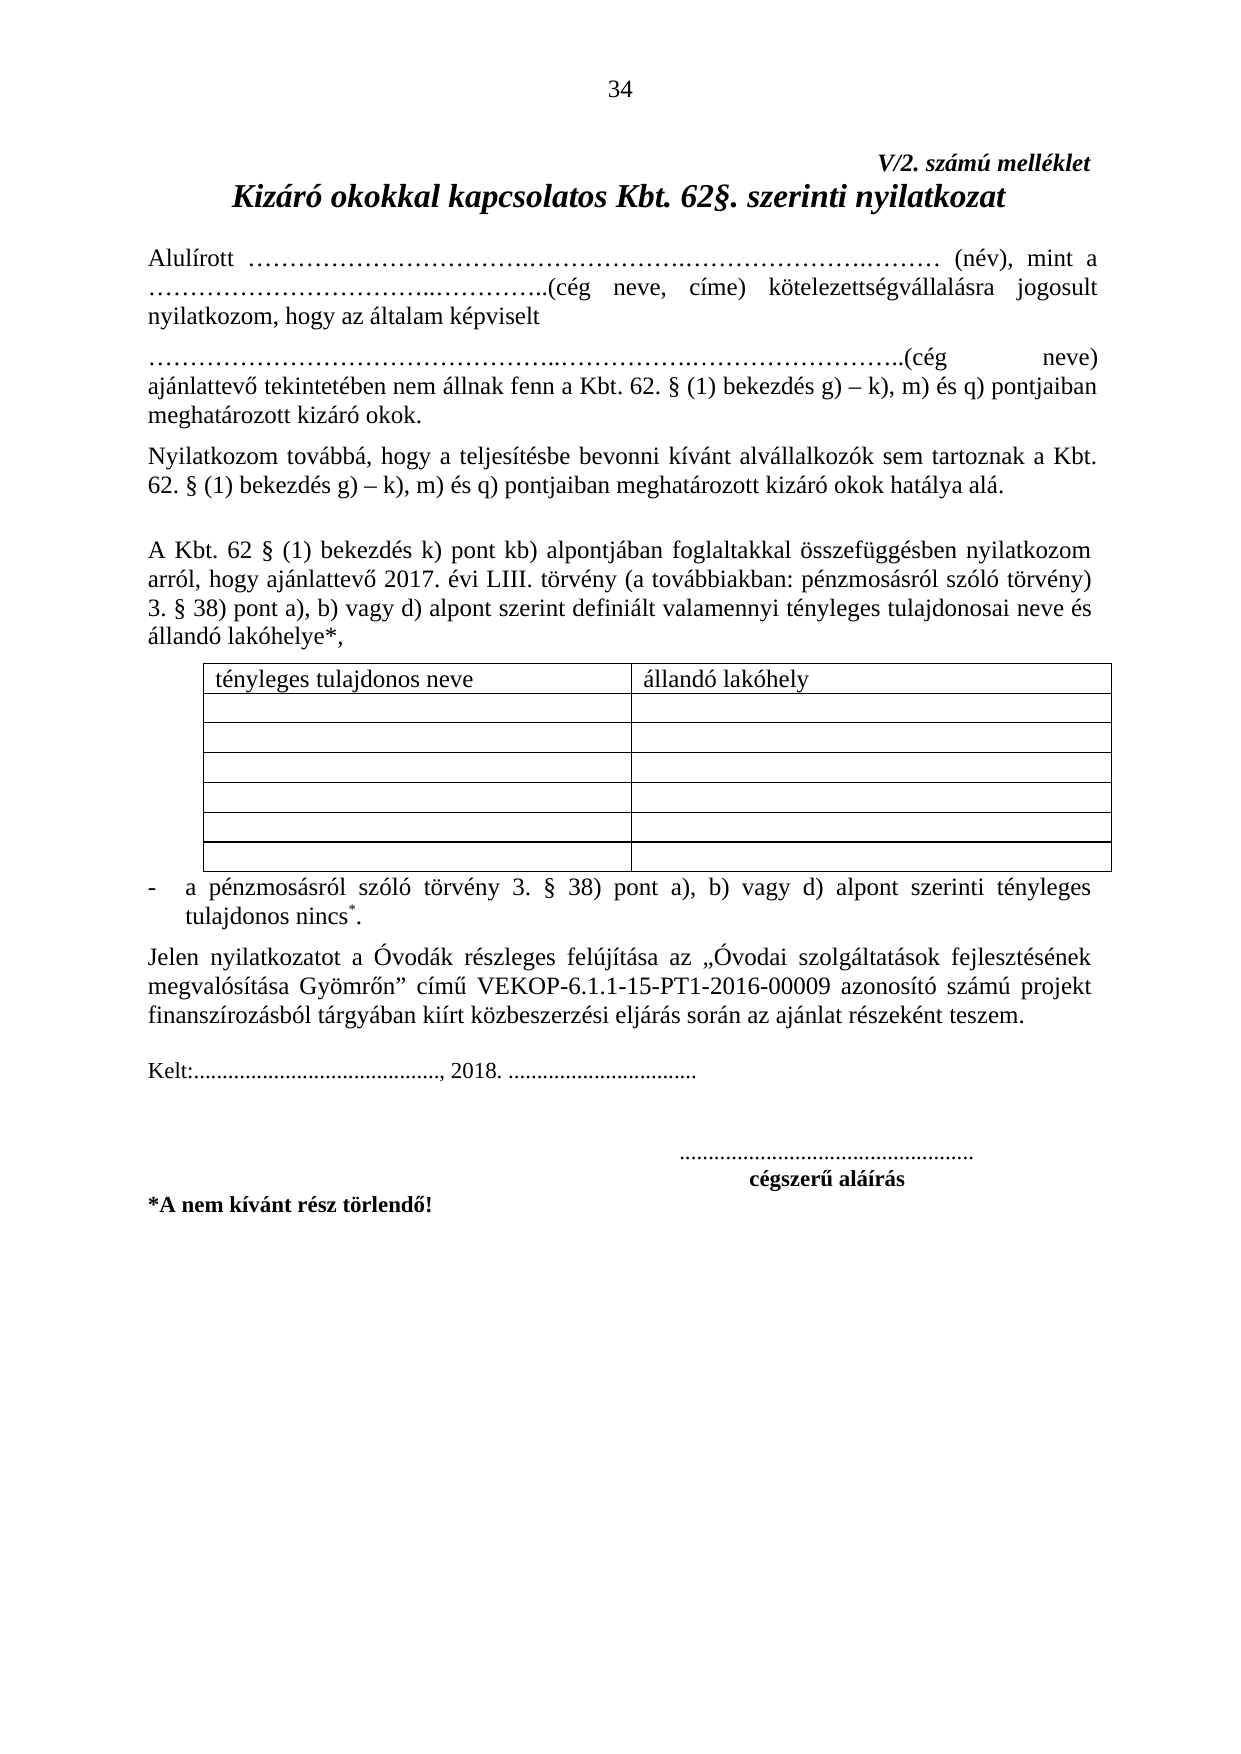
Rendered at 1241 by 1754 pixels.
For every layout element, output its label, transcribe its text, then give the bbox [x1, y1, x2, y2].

text Nyilatkozom továbbá, hogy a teljesítésbe bevonni kívánt alvállalkozók sem tartoznak a Kbt. 62. § (1) bekezdés g) – k), m) és q) pontjaiban meghatározott kizáró okok hatálya alá. [148, 441, 1098, 498]
table_cell [632, 813, 1111, 841]
table_cell [204, 813, 631, 841]
text …………………………………………..…………….……………………..(cég neve) ajánlattevő tekintetében nem állnak fenn a Kbt. 62. § (1) bekezdés g) – k), m) és q) pontjaiban meghatározott kizáró okok. [148, 342, 1098, 428]
list a pénzmosásról szóló törvény 3. § 38) pont a), b) vagy d) alpont szerinti tényleges tulajdonos nincs*. [148, 872, 1092, 930]
table_cell [632, 843, 1111, 871]
text Kelt:..........................................., 2018. ................................. [148, 1057, 1142, 1083]
text V/2. számú melléklet [148, 148, 1092, 176]
table_cell [632, 723, 1111, 752]
table_cell [204, 723, 631, 752]
text Jelen nyilatkozatot a Óvodák részleges felújítása az „Óvodai szolgáltatások fejlesztésének megvalósítása Gyömrőn” című VEKOP-6.1.1-15-PT1-2016-00009 azonosító számú projekt finanszírozásból tárgyában kiírt közbeszerzési eljárás során az ajánlat részeként teszem. [148, 942, 1092, 1028]
text Alulírott …………………………….……………….………………….……… (név), mint a ……………………………..…………..(cég neve, címe) kötelezettségvállalásra jogosult nyilatkozom, hogy az általam képviselt [148, 243, 1098, 330]
table_cell [204, 694, 631, 722]
text A Kbt. 62 § (1) bekezdés k) pont kb) alpontjában foglaltakkal összefüggésben nyilatkozom arról, hogy ajánlattevő 2017. évi LIII. törvény (a továbbiakban: pénzmosásról szóló törvény) 3. § 38) pont a), b) vagy d) alpont szerint definiált valamennyi tényleges tulajdonosai neve és állandó lakóhelye*, [148, 535, 1092, 650]
table_header tényleges tulajdonos neve [204, 664, 631, 692]
table_cell [632, 783, 1111, 812]
text cégszerű aláírás [148, 1165, 1142, 1191]
table_cell [204, 843, 631, 871]
table_cell [204, 783, 631, 812]
text Kizáró okokkal kapcsolatos Kbt. 62§. szerinti nyilatkozat [148, 176, 1092, 215]
table_cell [204, 753, 631, 782]
table_cell [632, 694, 1111, 722]
table_cell [632, 753, 1111, 782]
table_header állandó lakóhely [632, 664, 1111, 692]
text *A nem kívánt rész törlendő! [148, 1191, 1142, 1218]
